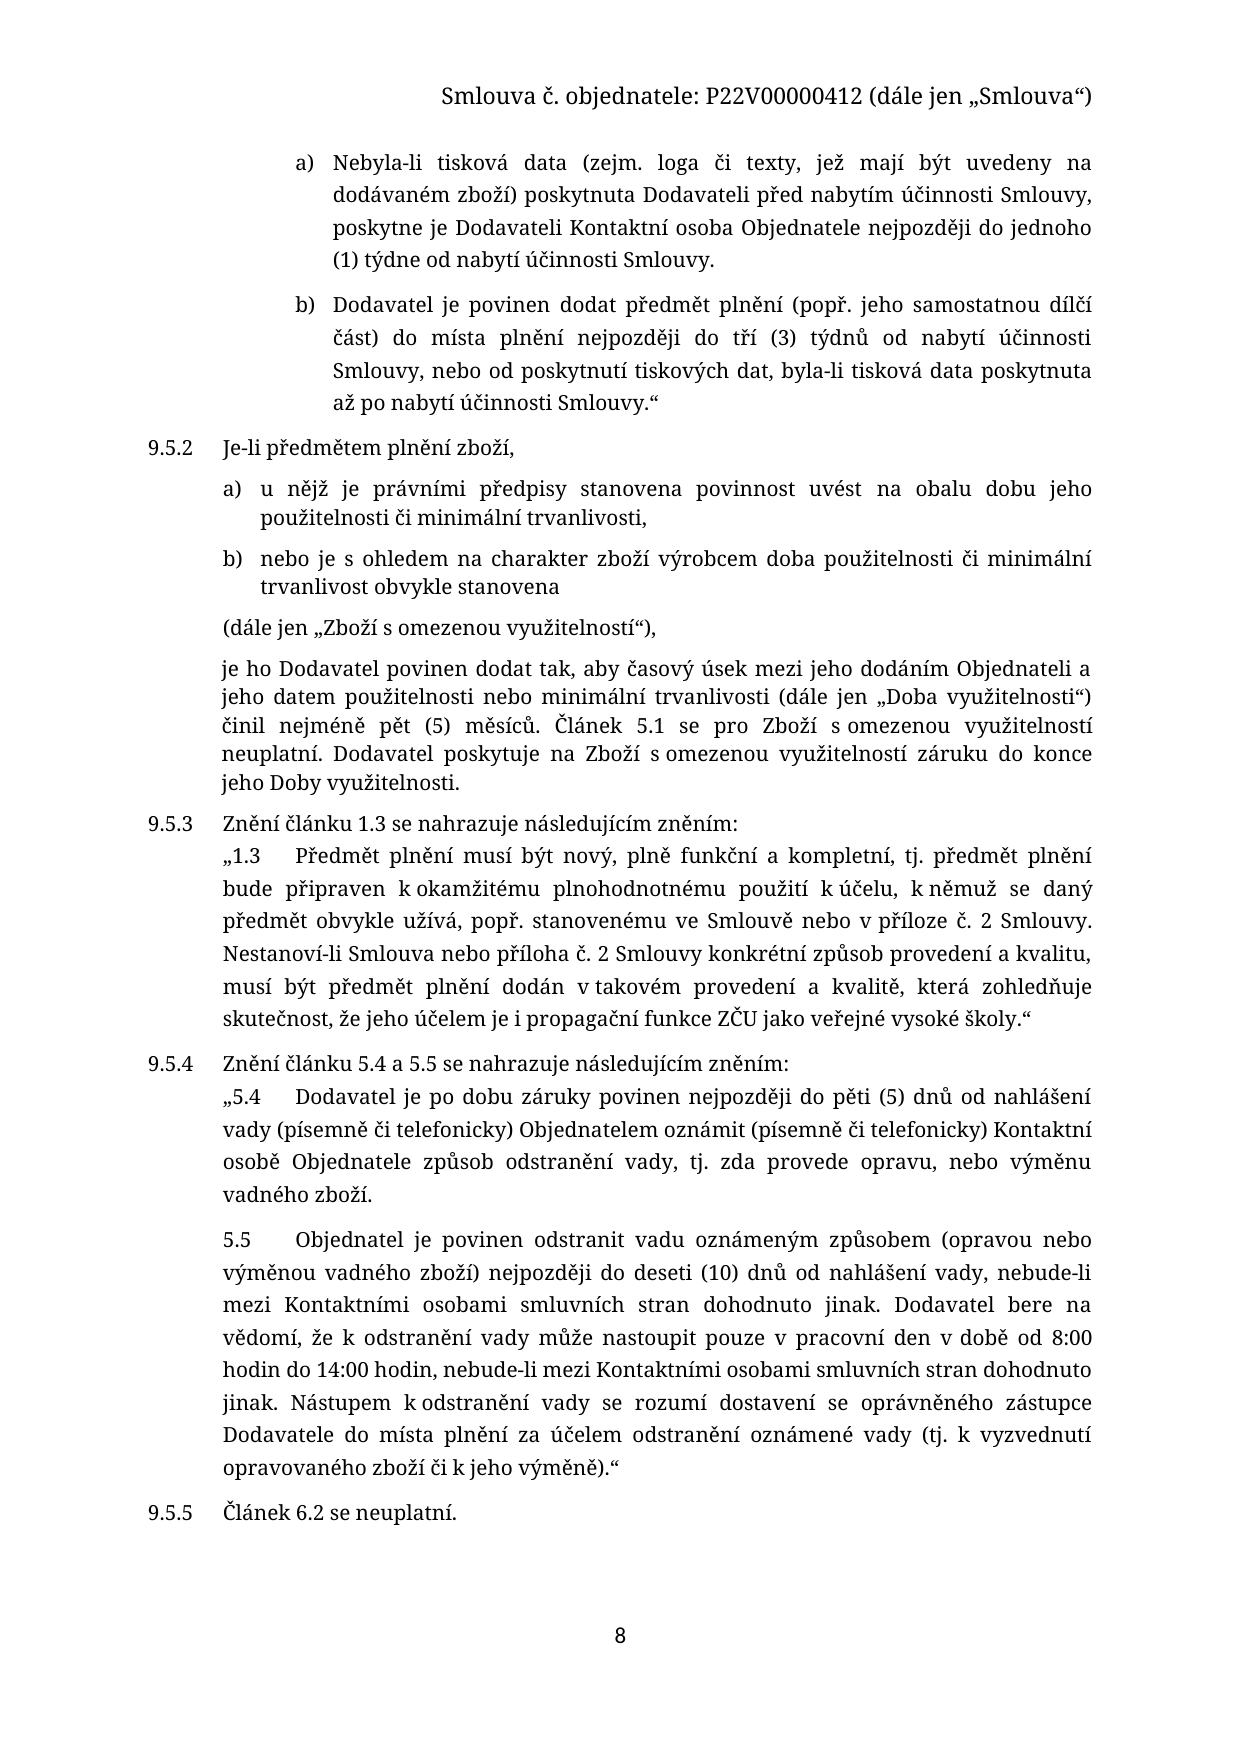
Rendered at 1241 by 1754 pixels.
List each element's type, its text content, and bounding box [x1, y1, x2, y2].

list „5.4 Dodavatel je po dobu záruky povinen nejpozději do pěti (5) dnů od nahlášení vady (písemně či telefonicky) Objednatelem oznámit (písemně či telefonicky) Kontaktní osobě Objednatele způsob odstranění vady, tj. zda provede opravu, nebo výměnu vadného zboží. [223, 1082, 1093, 1208]
list 5.5 Objednatel je povinen odstranit vadu oznámeným způsobem (opravou nebo výměnou vadného zboží) nejpozději do deseti (10) dnů od nahlášení vady, nebude-li mezi Kontaktními osobami smluvních stran dohodnuto jinak. Dodavatel bere na vědomí, že k odstranění vady může nastoupit pouze v pracovní den v době od 8:00 hodin do 14:00 hodin, nebude-li mezi Kontaktními osobami smluvních stran dohodnuto jinak. Nástupem k odstranění vady se rozumí dostavení se oprávněného zástupce Dodavatele do místa plnění za účelem odstranění oznámené vady (tj. k vyzvednutí opravovaného zboží či k jeho výměně).“ [223, 1225, 1093, 1482]
list Nebyla-li tisková data (zejm. loga či texty, jež mají být uvedeny na dodávaném zboží) poskytnuta Dodavateli před nabytím účinnosti Smlouvy, poskytne je Dodavateli Kontaktní osoba Objednatele nejpozději do jednoho (1) týdne od nabytí účinnosti Smlouvy. [295, 148, 1093, 274]
list Znění článku 5.4 a 5.5 se nahrazuje následujícím zněním: [148, 1049, 1093, 1078]
list Znění článku 1.3 se nahrazuje následujícím zněním: [148, 809, 1093, 837]
list Je-li předmětem plnění zboží, [148, 433, 1093, 462]
list „1.3 Předmět plnění musí být nový, plně funkční a kompletní, tj. předmět plnění bude připraven k okamžitému plnohodnotnému použití k účelu, k němuž se daný předmět obvykle užívá, popř. stanovenému ve Smlouvě nebo v příloze č. 2 Smlouvy. Nestanoví-li Smlouva nebo příloha č. 2 Smlouvy konkrétní způsob provedení a kvalitu, musí být předmět plnění dodán v takovém provedení a kvalitě, která zohledňuje skutečnost, že jeho účelem je i propagační funkce ZČU jako veřejné vysoké školy.“ [223, 841, 1093, 1033]
list Dodavatel je povinen dodat předmět plnění (popř. jeho samostatnou dílčí část) do místa plnění nejpozději do tří (3) týdnů od nabytí účinnosti Smlouvy, nebo od poskytnutí tiskových dat, byla-li tisková data poskytnuta až po nabytí účinnosti Smlouvy.“ [295, 291, 1093, 417]
list nebo je s ohledem na charakter zboží výrobcem doba použitelnosti či minimální trvanlivost obvykle stanovena [223, 544, 1093, 601]
list u nějž je právními předpisy stanovena povinnost uvést na obalu dobu jeho použitelnosti či minimální trvanlivosti, [223, 474, 1093, 531]
text je ho Dodavatel povinen dodat tak, aby časový úsek mezi jeho dodáním Objednateli a jeho datem použitelnosti nebo minimální trvanlivosti (dále jen „Doba využitelnosti“) činil nejméně pět (5) měsíců. Článek 5.1 se pro Zboží s omezenou využitelností neuplatní. Dodavatel poskytuje na Zboží s omezenou využitelností záruku do konce jeho Doby využitelnosti. [221, 654, 1093, 796]
list Článek 6.2 se neuplatní. [148, 1498, 1093, 1527]
text (dále jen „Zboží s omezenou využitelností“), [223, 613, 1093, 642]
